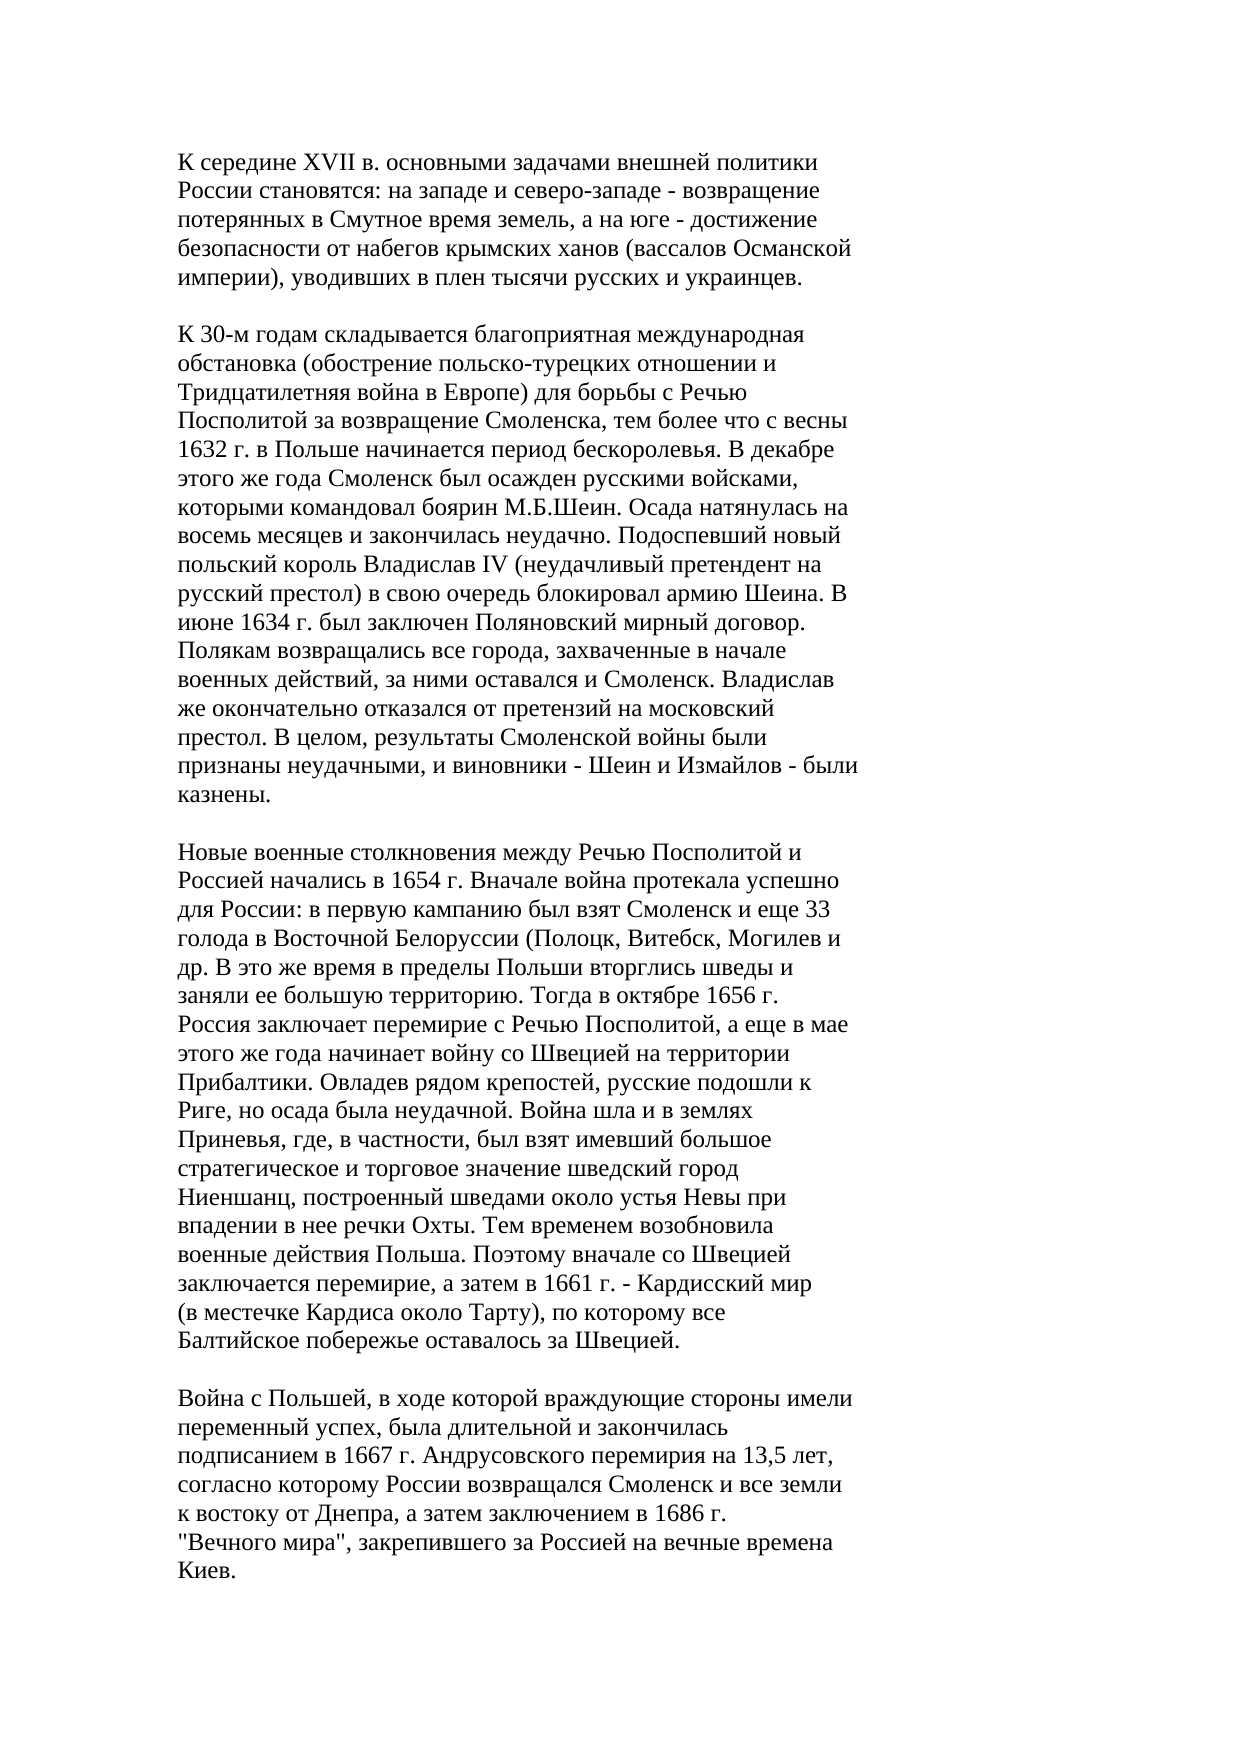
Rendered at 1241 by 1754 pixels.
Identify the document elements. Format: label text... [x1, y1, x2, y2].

text России становятся: на западе и северо-западе - возвращение [177, 176, 1152, 204]
text Прибалтики. Овладев рядом крепостей, русские подошли к [177, 1067, 1152, 1096]
text стратегическое и торговое значение шведский город [177, 1153, 1152, 1182]
text Война с Польшей, в ходе которой враждующие стороны имели [177, 1383, 1152, 1412]
text Киев. [177, 1556, 1152, 1584]
text Ниеншанц, построенный шведами около устья Невы при [177, 1182, 1152, 1211]
text безопасности от набегов крымских ханов (вассалов Османской [177, 233, 1152, 262]
text Риге, но осада была неудачной. Война шла и в землях [177, 1096, 1152, 1124]
text которыми командовал боярин М.Б.Шеин. Осада натянулась на [177, 492, 1152, 521]
text военные действия Польша. Поэтому вначале со Швецией [177, 1239, 1152, 1268]
text Посполитой за возвращение Смоленска, тем более что с весны [177, 406, 1152, 434]
text империи), уводивших в плен тысячи русских и украинцев. [177, 262, 1152, 291]
text переменный успех, была длительной и закончилась [177, 1412, 1152, 1441]
text заключается перемирие, а затем в . - Кардисский мир [177, 1268, 1152, 1297]
text Балтийское побережье оставалось за Швецией. [177, 1326, 1152, 1354]
text этого же года Смоленск был осажден русскими войсками, [177, 463, 1152, 492]
text восемь месяцев и закончилась неудачно. Подоспевший новый [177, 521, 1152, 549]
text июне . был заключен Поляновский мирный договор. [177, 607, 1152, 636]
text (в местечке Кардиса около Тарту), по которому все [177, 1297, 1152, 1326]
text потерянных в Смутное время земель, а на юге - достижение [177, 204, 1152, 233]
text Приневья, где, в частности, был взят имевший большое [177, 1124, 1152, 1153]
text обстановка (обострение польско-турецких отношении и [177, 348, 1152, 377]
text признаны неудачными, и виновники - Шеин и Измайлов - были [177, 751, 1152, 779]
text др. В это же время в пределы Польши вторглись шведы и [177, 952, 1152, 981]
text русский престол) в свою очередь блокировал армию Шеина. В [177, 578, 1152, 607]
text Россия заключает перемирие с Речью Посполитой, а еще в мае [177, 1009, 1152, 1038]
text заняли ее большую территорию. Тогда в октябре . [177, 981, 1152, 1009]
text казнены. [177, 779, 1152, 808]
text Россией начались в . Вначале война протекала успешно [177, 866, 1152, 894]
text Полякам возвращались все города, захваченные в начале [177, 636, 1152, 664]
text подписанием в . Андрусовского перемирия на 13,5 лет, [177, 1441, 1152, 1469]
text престол. В целом, результаты Смоленской войны были [177, 722, 1152, 751]
text военных действий, за ними оставался и Смоленск. Владислав [177, 664, 1152, 693]
text для России: в первую кампанию был взят Смоленск и еще 33 [177, 894, 1152, 923]
text же окончательно отказался от претензий на московский [177, 693, 1152, 722]
text К 30-м годам складывается благоприятная международная [177, 319, 1152, 348]
text Тридцатилетняя война в Европе) для борьбы с Речью [177, 377, 1152, 406]
text впадении в нее речки Охты. Тем временем возобновила [177, 1211, 1152, 1239]
text К середине XVII в. основными задачами внешней политики [177, 147, 1152, 176]
text "Вечного мира", закрепившего за Россией на вечные времена [177, 1527, 1152, 1556]
text согласно которому России возвращался Смоленск и все земли [177, 1469, 1152, 1498]
text этого же года начинает войну со Швецией на территории [177, 1038, 1152, 1067]
text Новые военные столкновения между Речью Посполитой и [177, 837, 1152, 866]
text польский король Владислав IV (неудачливый претендент на [177, 549, 1152, 578]
text к востоку от Днепра, а затем заключением в . [177, 1498, 1152, 1527]
text голода в Восточной Белоруссии (Полоцк, Витебск, Могилев и [177, 923, 1152, 952]
text . в Польше начинается период бескоролевья. В декабре [177, 434, 1152, 463]
